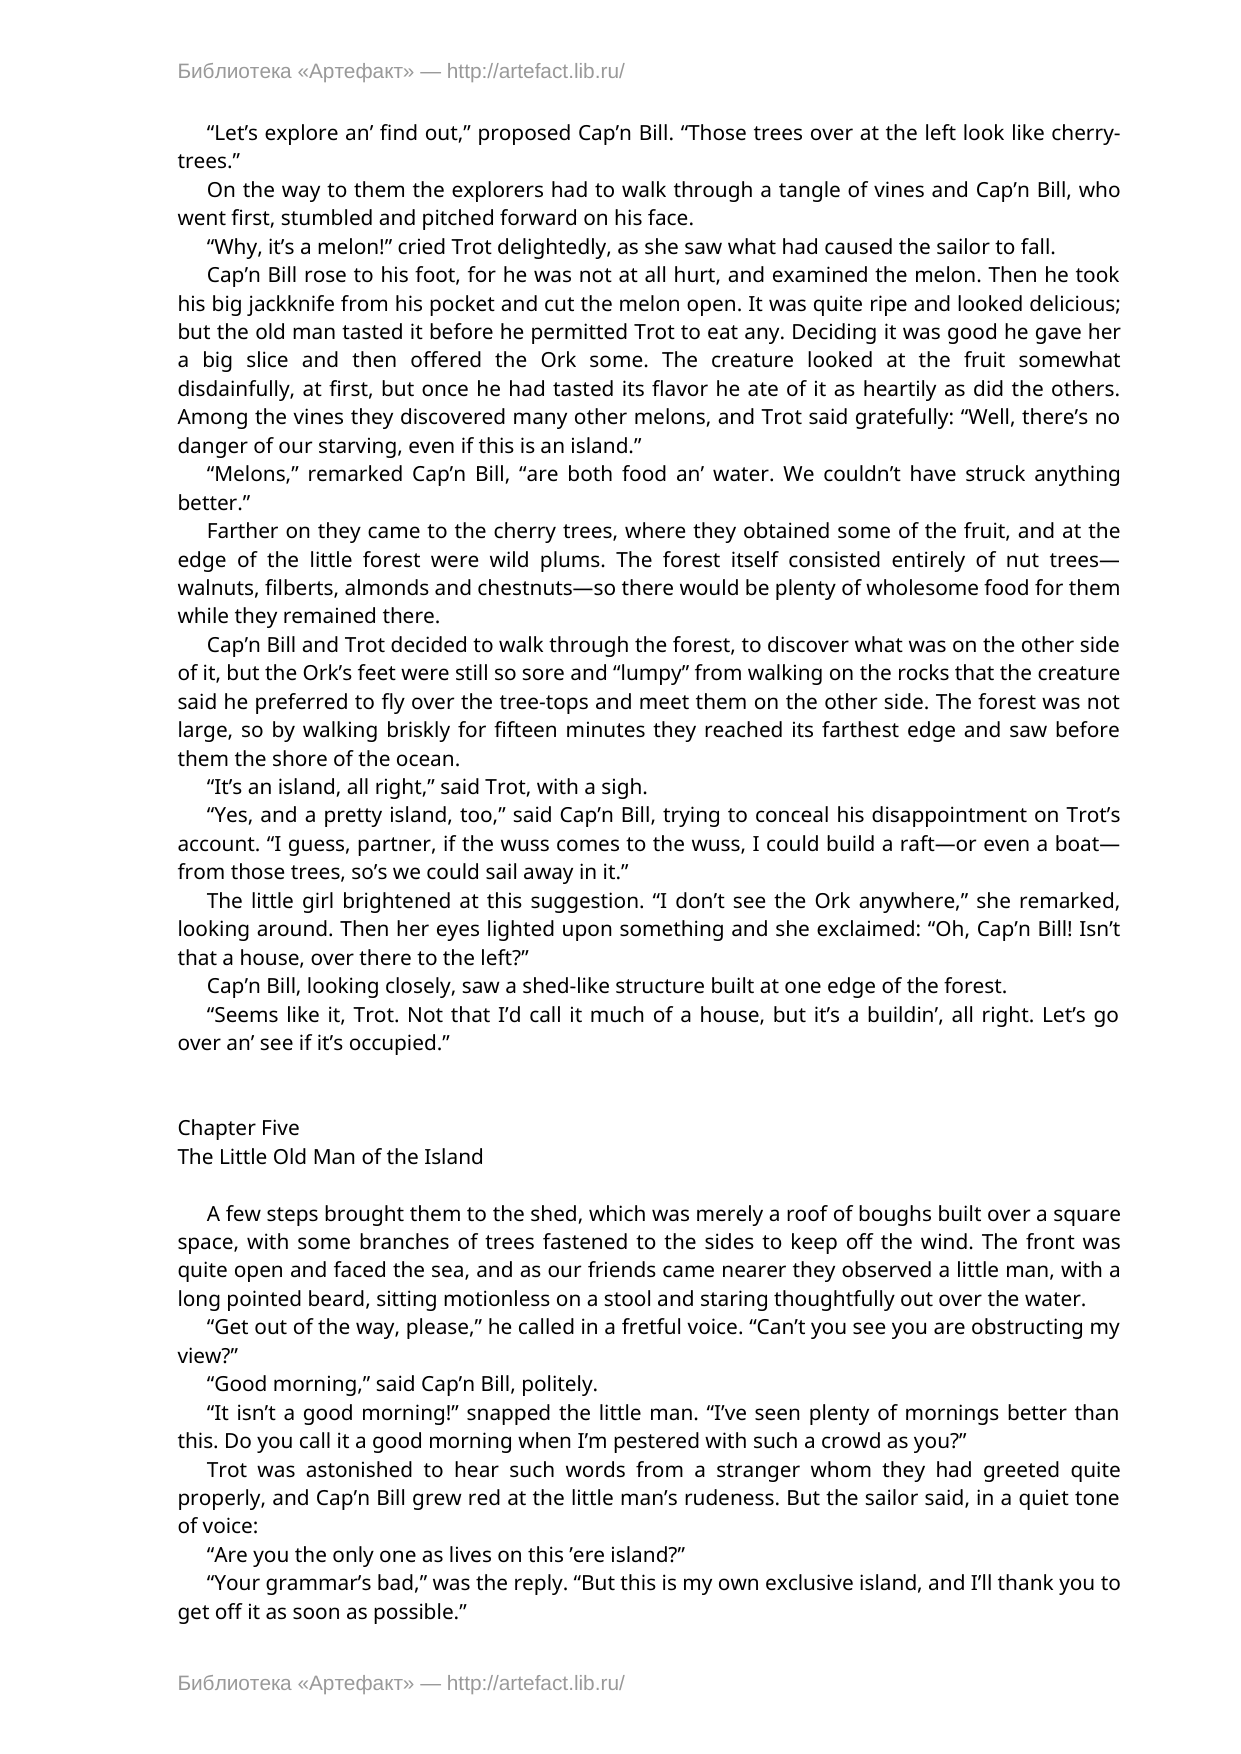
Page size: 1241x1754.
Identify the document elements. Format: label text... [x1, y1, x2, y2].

text Cap’n Bill and Trot decided to walk through the forest, to discover what was on the other side of it, but the Ork’s feet were still so sore and “lumpy” from walking on the rocks that the creature said he preferred to fly over the tree-tops and meet them on the other side. The forest was not large, so by walking briskly for fifteen minutes they reached its farthest edge and saw before them the shore of the ocean. [177, 630, 1122, 772]
text “Why, it’s a melon!” cried Trot delightedly, as she saw what had caused the sailor to fall. [177, 232, 1122, 260]
text On the way to them the explorers had to walk through a tangle of vines and Cap’n Bill, who went first, stumbled and pitched forward on his face. [177, 175, 1122, 232]
text “Melons,” remarked Cap’n Bill, “are both food an’ water. We couldn’t have struck anything better.” [177, 459, 1122, 516]
text “It’s an island, all right,” said Trot, with a sigh. [177, 772, 1122, 801]
text The little girl brightened at this suggestion. “I don’t see the Ork anywhere,” she remarked, looking around. Then her eyes lighted upon something and she exclaimed: “Oh, Cap’n Bill! Isn’t that a house, over there to the left?” [177, 886, 1122, 971]
text “Seems like it, Trot. Not that I’d call it much of a house, but it’s a buildin’, all right. Let’s go over an’ see if it’s occupied.” [177, 1000, 1122, 1057]
text Farther on they came to the cherry trees, where they obtained some of the fruit, and at the edge of the little forest were wild plums. The forest itself consisted entirely of nut trees—walnuts, filberts, almonds and chestnuts—so there would be plenty of wholesome food for them while they remained there. [177, 516, 1122, 630]
text “Yes, and a pretty island, too,” said Cap’n Bill, trying to conceal his disappointment on Trot’s account. “I guess, partner, if the wuss comes to the wuss, I could build a raft—or even a boat—from those trees, so’s we could sail away in it.” [177, 801, 1122, 886]
subtitle Chapter Five [177, 1113, 1122, 1142]
text Cap’n Bill rose to his foot, for he was not at all hurt, and examined the melon. Then he took his big jackknife from his pocket and cut the melon open. It was quite ripe and looked delicious; but the old man tasted it before he permitted Trot to eat any. Deciding it was good he gave her a big slice and then offered the Ork some. The creature looked at the fruit somewhat disdainfully, at first, but once he had tasted its flavor he ate of it as heartily as did the others. Among the vines they discovered many other melons, and Trot said gratefully: “Well, there’s no danger of our starving, even if this is an island.” [177, 260, 1122, 459]
text “Get out of the way, please,” he called in a fretful voice. “Can’t you see you are obstructing my view?” [177, 1312, 1122, 1369]
text A few steps brought them to the shed, which was merely a roof of boughs built over a square space, with some branches of trees fastened to the sides to keep off the wind. The front was quite open and faced the sea, and as our friends came nearer they observed a little man, with a long pointed beard, sitting motionless on a stool and staring thoughtfully out over the water. [177, 1199, 1122, 1312]
subtitle The Little Old Man of the Island [177, 1142, 1122, 1170]
text “It isn’t a good morning!” snapped the little man. “I’ve seen plenty of mornings better than this. Do you call it a good morning when I’m pestered with such a crowd as you?” [177, 1398, 1122, 1455]
text “Let’s explore an’ find out,” proposed Cap’n Bill. “Those trees over at the left look like cherry-trees.” [177, 118, 1122, 175]
text Cap’n Bill, looking closely, saw a shed-like structure built at one edge of the forest. [177, 971, 1122, 1000]
text “Are you the only one as lives on this ’ere island?” [177, 1540, 1122, 1568]
text Trot was astonished to hear such words from a stranger whom they had greeted quite properly, and Cap’n Bill grew red at the little man’s rudeness. But the sailor said, in a quiet tone of voice: [177, 1455, 1122, 1540]
text “Good morning,” said Cap’n Bill, politely. [177, 1369, 1122, 1398]
text “Your grammar’s bad,” was the reply. “But this is my own exclusive island, and I’ll thank you to get off it as soon as possible.” [177, 1568, 1122, 1625]
